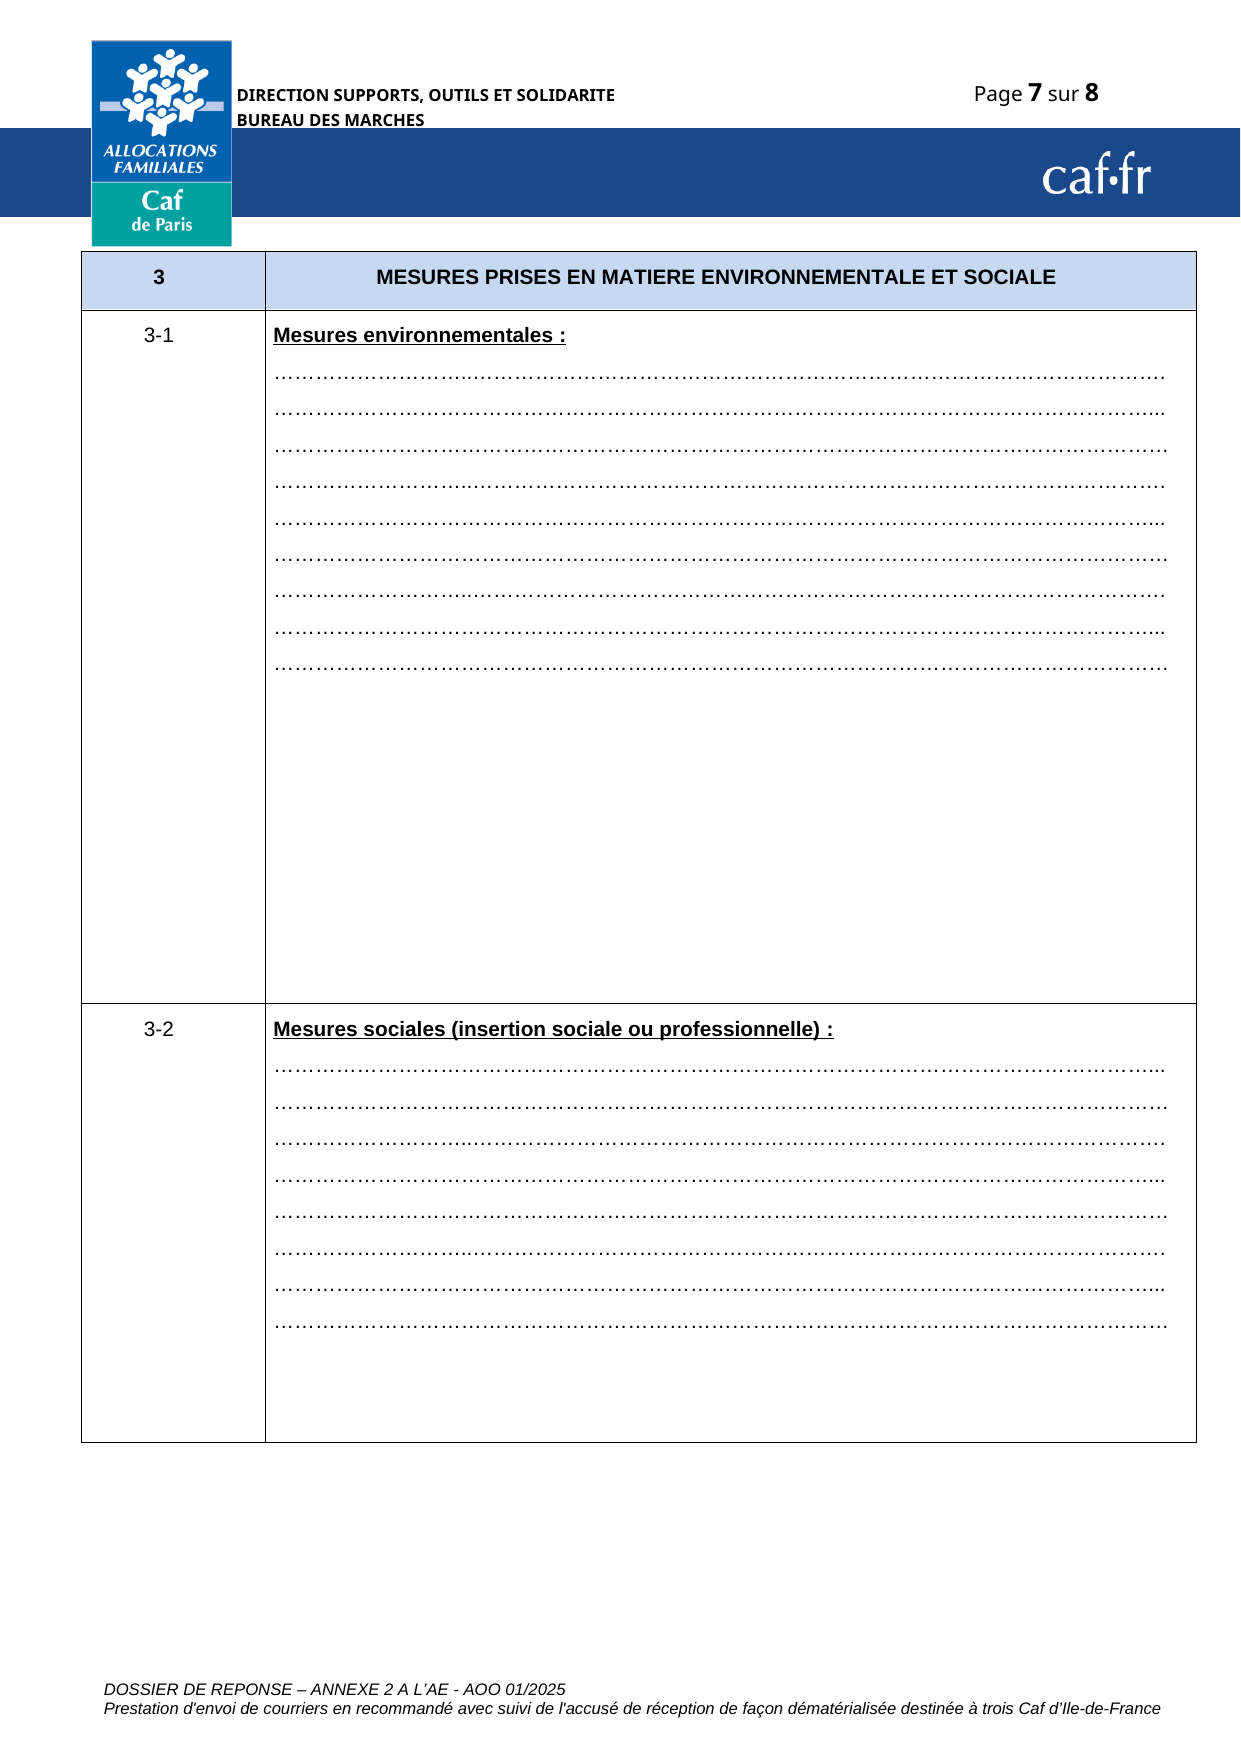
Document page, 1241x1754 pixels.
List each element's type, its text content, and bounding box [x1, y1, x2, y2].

table_cell Mesures environnementales : ………………………..………………………………………………………………………………………. ………………………………………………………………………………………………………………... ………………………………………………………………………………………………………………… ………………………..………………………………………………………………………………………. ………………………………………………………………………………………………………………... ………………………………………………………………………………………………………………… ………………………..………………………………………………………………………………………. ………………………………………………………………………………………………………………... ………………………………………………………………………………………………………………… [266, 311, 1196, 1003]
table_cell 3 [82, 252, 265, 309]
table_cell 3-1 [82, 311, 265, 1003]
table_cell Mesures sociales (insertion sociale ou professionnelle) : ………………………………………………………………………………………………………………... ………………………………………………………………………………………………………………… ………………………..………………………………………………………………………………………. ………………………………………………………………………………………………………………... ………………………………………………………………………………………………………………… ………………………..………………………………………………………………………………………. ………………………………………………………………………………………………………………... ………………………………………………………………………………………………………………… [266, 1004, 1196, 1442]
table_cell 3-2 [82, 1004, 265, 1442]
table_cell MESURES PRISES EN MATIERE ENVIRONNEMENTALE ET SOCIALE [266, 252, 1196, 309]
picture [91, 40, 232, 247]
picture [1043, 151, 1151, 194]
